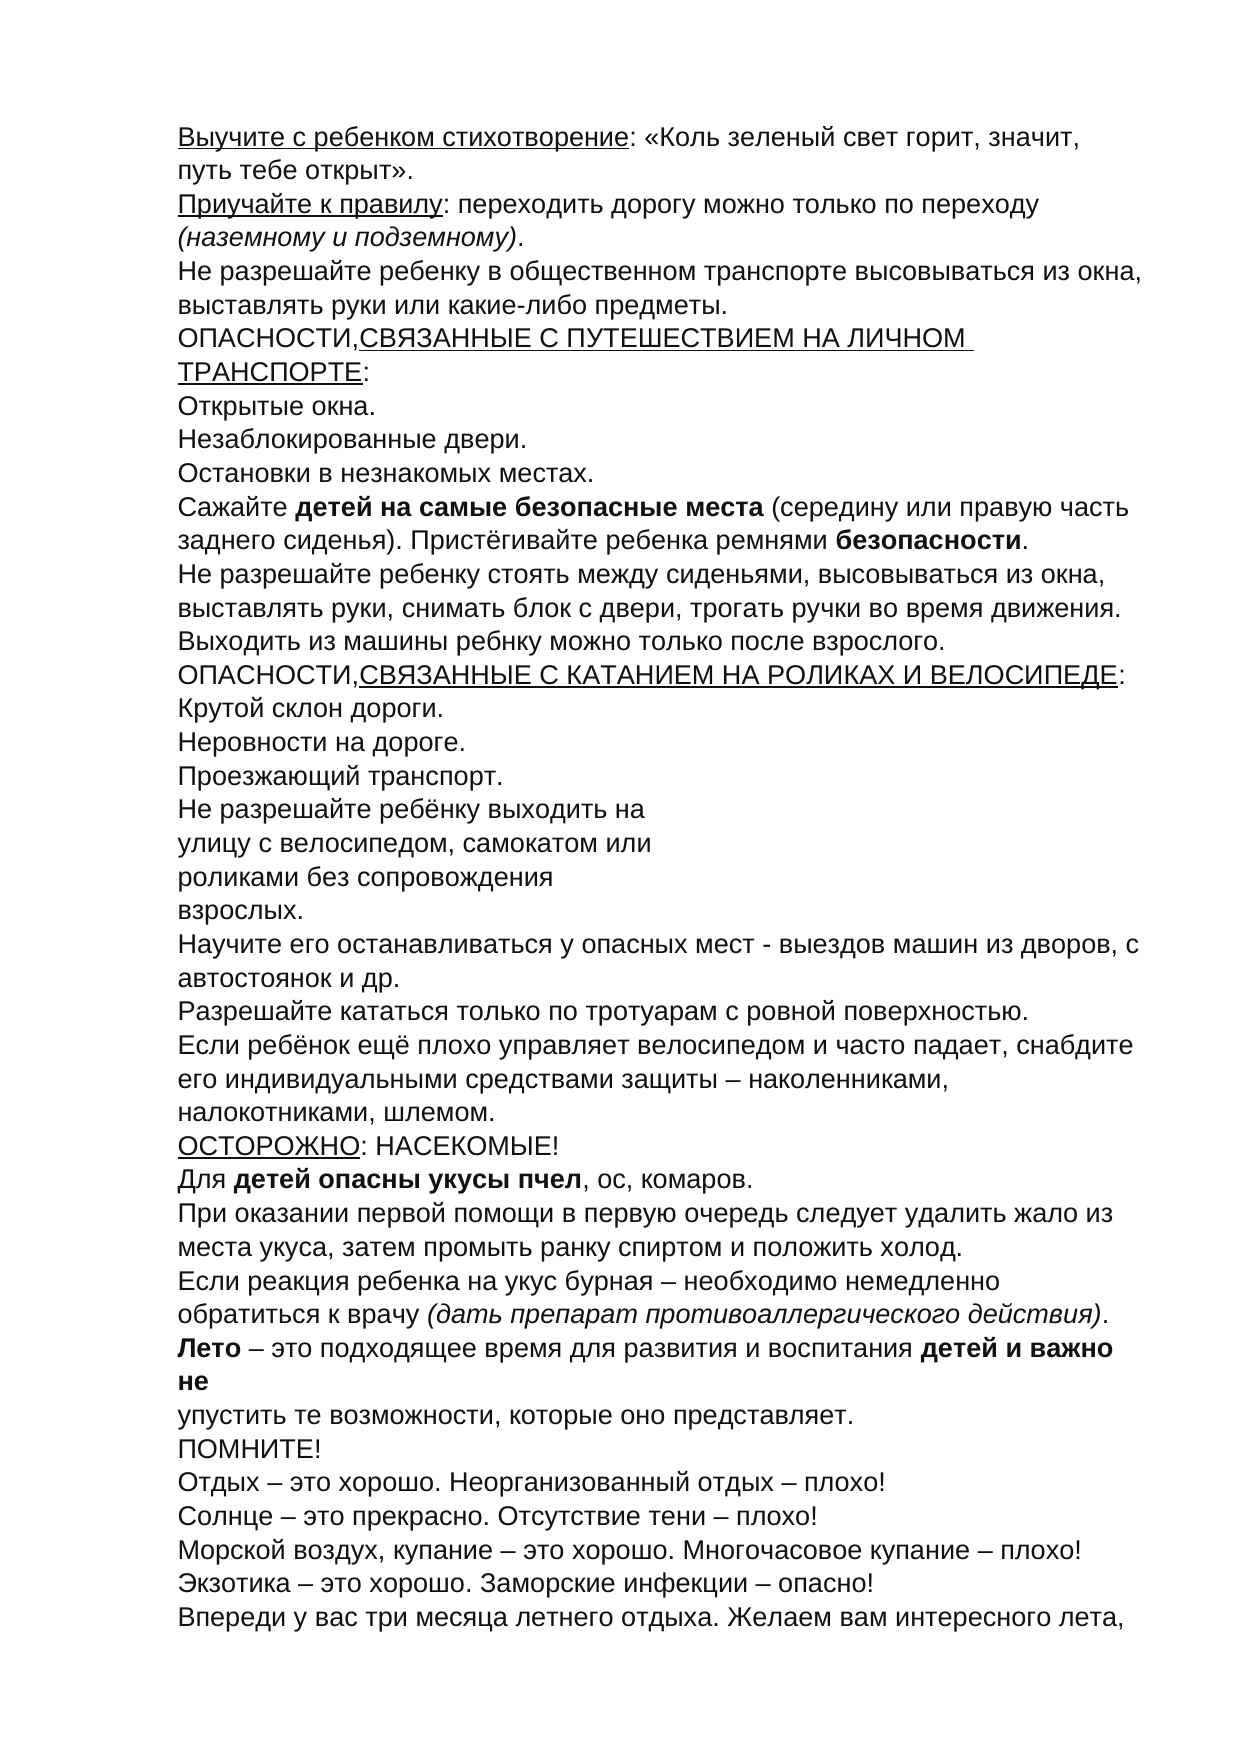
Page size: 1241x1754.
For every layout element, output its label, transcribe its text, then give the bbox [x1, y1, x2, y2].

text Не разрешайте ребёнку выходить на [177, 791, 1152, 825]
text Крутой склон дороги. [177, 690, 1152, 724]
text Остановки в незнакомых местах. [177, 454, 1152, 488]
text роликами без сопровождения [177, 858, 1152, 892]
text Солнце – это прекрасно. Отсутствие тени – плохо! [177, 1498, 1152, 1531]
text Научите его останавливаться у опасных мест - выездов машин из дворов, с автостоянок и др. [177, 926, 1152, 993]
text обратиться к врачу (дать препарат противоаллергического действия). [177, 1296, 1152, 1329]
text При оказании первой помощи в первую очередь следует удалить жало из [177, 1195, 1152, 1228]
text Не разрешайте ребенку стоять между сиденьями, высовываться из окна, [177, 556, 1152, 589]
text выставлять руки или какие-либо предметы. [177, 286, 1152, 320]
text Впереди у вас три месяца летнего отдыха. Желаем вам интересного лета, [177, 1598, 1152, 1632]
text налокотниками, шлемом. [177, 1094, 1152, 1127]
text Выходить из машины ребнку можно только после взрослого. [177, 623, 1152, 656]
text улицу с велосипедом, самокатом или [177, 825, 1152, 858]
text ПОМНИТЕ! [177, 1430, 1152, 1464]
text Незаблокированные двери. [177, 421, 1152, 454]
text Приучайте к правилу: переходить дорогу можно только по переходу [177, 185, 1152, 219]
text Сажайте детей на самые безопасные места (середину или правую часть [177, 488, 1152, 522]
text Разрешайте кататься только по тротуарам с ровной поверхностью. [177, 993, 1152, 1027]
text взрослых. [177, 892, 1152, 926]
text Экзотика – это хорошо. Заморские инфекции – опасно! [177, 1565, 1152, 1598]
text выставлять руки, снимать блок с двери, трогать ручки во время движения. [177, 589, 1152, 623]
text его индивидуальными средствами защиты – наколенниками, [177, 1060, 1152, 1094]
text Для детей опасны укусы пчел, ос, комаров. [177, 1161, 1152, 1195]
text ОПАСНОСТИ,СВЯЗАННЫЕ С ПУТЕШЕСТВИЕМ НА ЛИЧНОМ ТРАНСПОРТЕ: [177, 320, 1152, 387]
text Открытые окна. [177, 387, 1152, 421]
text путь тебе открыт». [177, 152, 1152, 185]
text Не разрешайте ребенку в общественном транспорте высовываться из окна, [177, 253, 1152, 286]
text заднего сиденья). Пристёгивайте ребенка ремнями безопасности. [177, 522, 1152, 556]
text Морской воздух, купание – это хорошо. Многочасовое купание – плохо! [177, 1531, 1152, 1565]
text Проезжающий транспорт. [177, 757, 1152, 791]
text Лето – это подходящее время для развития и воспитания детей и важно не [177, 1329, 1152, 1397]
text ОСТОРОЖНО: НАСЕКОМЫЕ! [177, 1127, 1152, 1161]
text места укуса, затем промыть ранку спиртом и положить холод. [177, 1228, 1152, 1262]
text Если реакция ребенка на укус бурная – необходимо немедленно [177, 1262, 1152, 1296]
text (наземному и подземному). [177, 219, 1152, 253]
text Если ребёнок ещё плохо управляет велосипедом и часто падает, снабдите [177, 1027, 1152, 1060]
text Отдых – это хорошо. Неорганизованный отдых – плохо! [177, 1464, 1152, 1498]
text упустить те возможности, которые оно представляет. [177, 1397, 1152, 1430]
text Неровности на дороге. [177, 724, 1152, 757]
text ОПАСНОСТИ,СВЯЗАННЫЕ С КАТАНИЕМ НА РОЛИКАХ И ВЕЛОСИПЕДЕ: [177, 656, 1152, 690]
text Выучите с ребенком стихотворение: «Коль зеленый свет горит, значит, [177, 118, 1152, 152]
